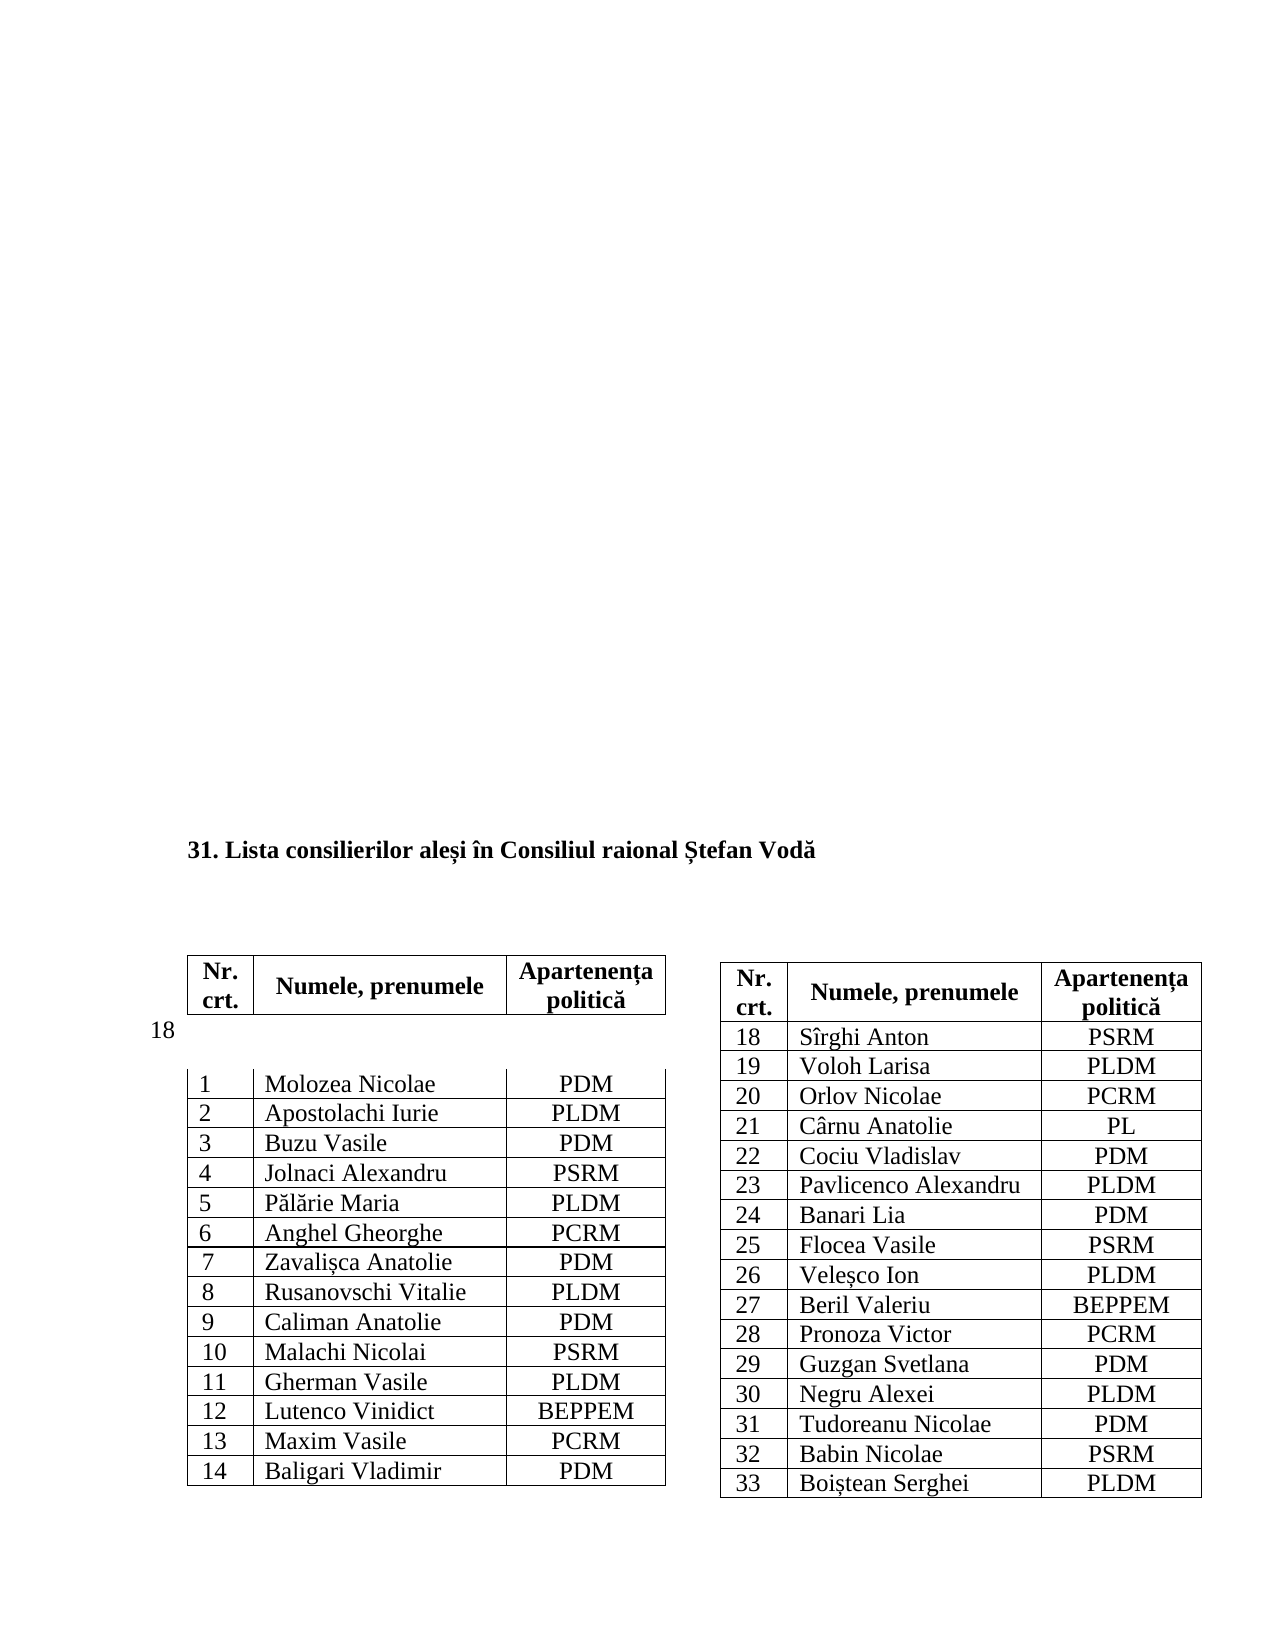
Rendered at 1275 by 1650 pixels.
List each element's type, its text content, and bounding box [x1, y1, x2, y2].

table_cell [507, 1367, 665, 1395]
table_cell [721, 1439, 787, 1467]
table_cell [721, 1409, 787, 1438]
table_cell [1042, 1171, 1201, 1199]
list Lista consilierilor aleși în Consiliul raional Ștefan Vodă [187, 835, 1125, 864]
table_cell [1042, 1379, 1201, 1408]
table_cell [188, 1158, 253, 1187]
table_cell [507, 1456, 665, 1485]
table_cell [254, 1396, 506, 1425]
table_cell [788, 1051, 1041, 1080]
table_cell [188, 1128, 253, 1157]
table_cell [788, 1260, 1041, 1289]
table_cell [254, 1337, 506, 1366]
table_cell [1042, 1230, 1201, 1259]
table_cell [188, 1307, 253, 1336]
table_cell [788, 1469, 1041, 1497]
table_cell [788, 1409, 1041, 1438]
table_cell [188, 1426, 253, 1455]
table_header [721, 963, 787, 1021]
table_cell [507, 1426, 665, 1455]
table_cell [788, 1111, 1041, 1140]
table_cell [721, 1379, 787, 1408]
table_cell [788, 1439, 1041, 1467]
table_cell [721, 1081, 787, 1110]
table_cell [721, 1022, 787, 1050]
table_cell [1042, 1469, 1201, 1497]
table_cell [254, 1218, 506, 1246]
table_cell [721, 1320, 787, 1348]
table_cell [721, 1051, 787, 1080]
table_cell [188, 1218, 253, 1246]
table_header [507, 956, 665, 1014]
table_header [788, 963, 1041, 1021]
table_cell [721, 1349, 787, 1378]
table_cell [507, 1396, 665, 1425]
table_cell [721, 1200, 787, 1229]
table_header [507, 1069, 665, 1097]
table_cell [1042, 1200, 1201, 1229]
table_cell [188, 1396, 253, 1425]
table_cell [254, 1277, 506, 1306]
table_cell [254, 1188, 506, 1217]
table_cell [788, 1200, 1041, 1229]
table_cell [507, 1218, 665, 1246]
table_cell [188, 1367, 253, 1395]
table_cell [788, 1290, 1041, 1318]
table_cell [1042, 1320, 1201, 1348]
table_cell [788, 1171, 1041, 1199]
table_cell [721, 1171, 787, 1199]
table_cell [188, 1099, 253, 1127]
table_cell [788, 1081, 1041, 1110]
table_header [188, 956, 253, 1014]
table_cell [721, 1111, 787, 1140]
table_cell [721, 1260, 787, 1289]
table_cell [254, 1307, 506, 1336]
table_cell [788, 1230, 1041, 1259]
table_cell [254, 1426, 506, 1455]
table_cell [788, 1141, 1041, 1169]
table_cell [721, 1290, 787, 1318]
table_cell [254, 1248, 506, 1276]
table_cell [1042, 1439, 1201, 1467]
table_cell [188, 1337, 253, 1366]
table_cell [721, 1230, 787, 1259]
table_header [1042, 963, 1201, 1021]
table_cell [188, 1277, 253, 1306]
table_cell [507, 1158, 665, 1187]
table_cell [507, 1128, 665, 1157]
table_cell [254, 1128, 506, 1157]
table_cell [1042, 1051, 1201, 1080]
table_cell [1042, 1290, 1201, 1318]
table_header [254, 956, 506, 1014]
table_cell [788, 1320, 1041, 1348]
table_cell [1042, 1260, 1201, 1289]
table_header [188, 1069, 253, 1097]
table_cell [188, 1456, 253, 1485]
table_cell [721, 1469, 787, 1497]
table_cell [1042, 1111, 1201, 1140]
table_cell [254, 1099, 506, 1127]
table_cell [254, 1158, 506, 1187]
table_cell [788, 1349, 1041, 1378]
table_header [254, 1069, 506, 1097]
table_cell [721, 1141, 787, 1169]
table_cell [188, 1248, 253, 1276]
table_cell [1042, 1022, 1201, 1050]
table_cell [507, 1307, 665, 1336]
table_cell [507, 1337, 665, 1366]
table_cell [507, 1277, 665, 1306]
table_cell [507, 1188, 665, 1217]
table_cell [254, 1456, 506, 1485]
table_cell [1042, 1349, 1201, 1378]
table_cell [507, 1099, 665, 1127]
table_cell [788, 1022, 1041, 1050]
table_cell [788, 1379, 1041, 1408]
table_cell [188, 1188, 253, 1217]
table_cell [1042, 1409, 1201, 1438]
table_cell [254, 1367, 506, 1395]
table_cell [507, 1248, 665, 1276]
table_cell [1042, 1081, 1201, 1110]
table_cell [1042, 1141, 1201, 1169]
